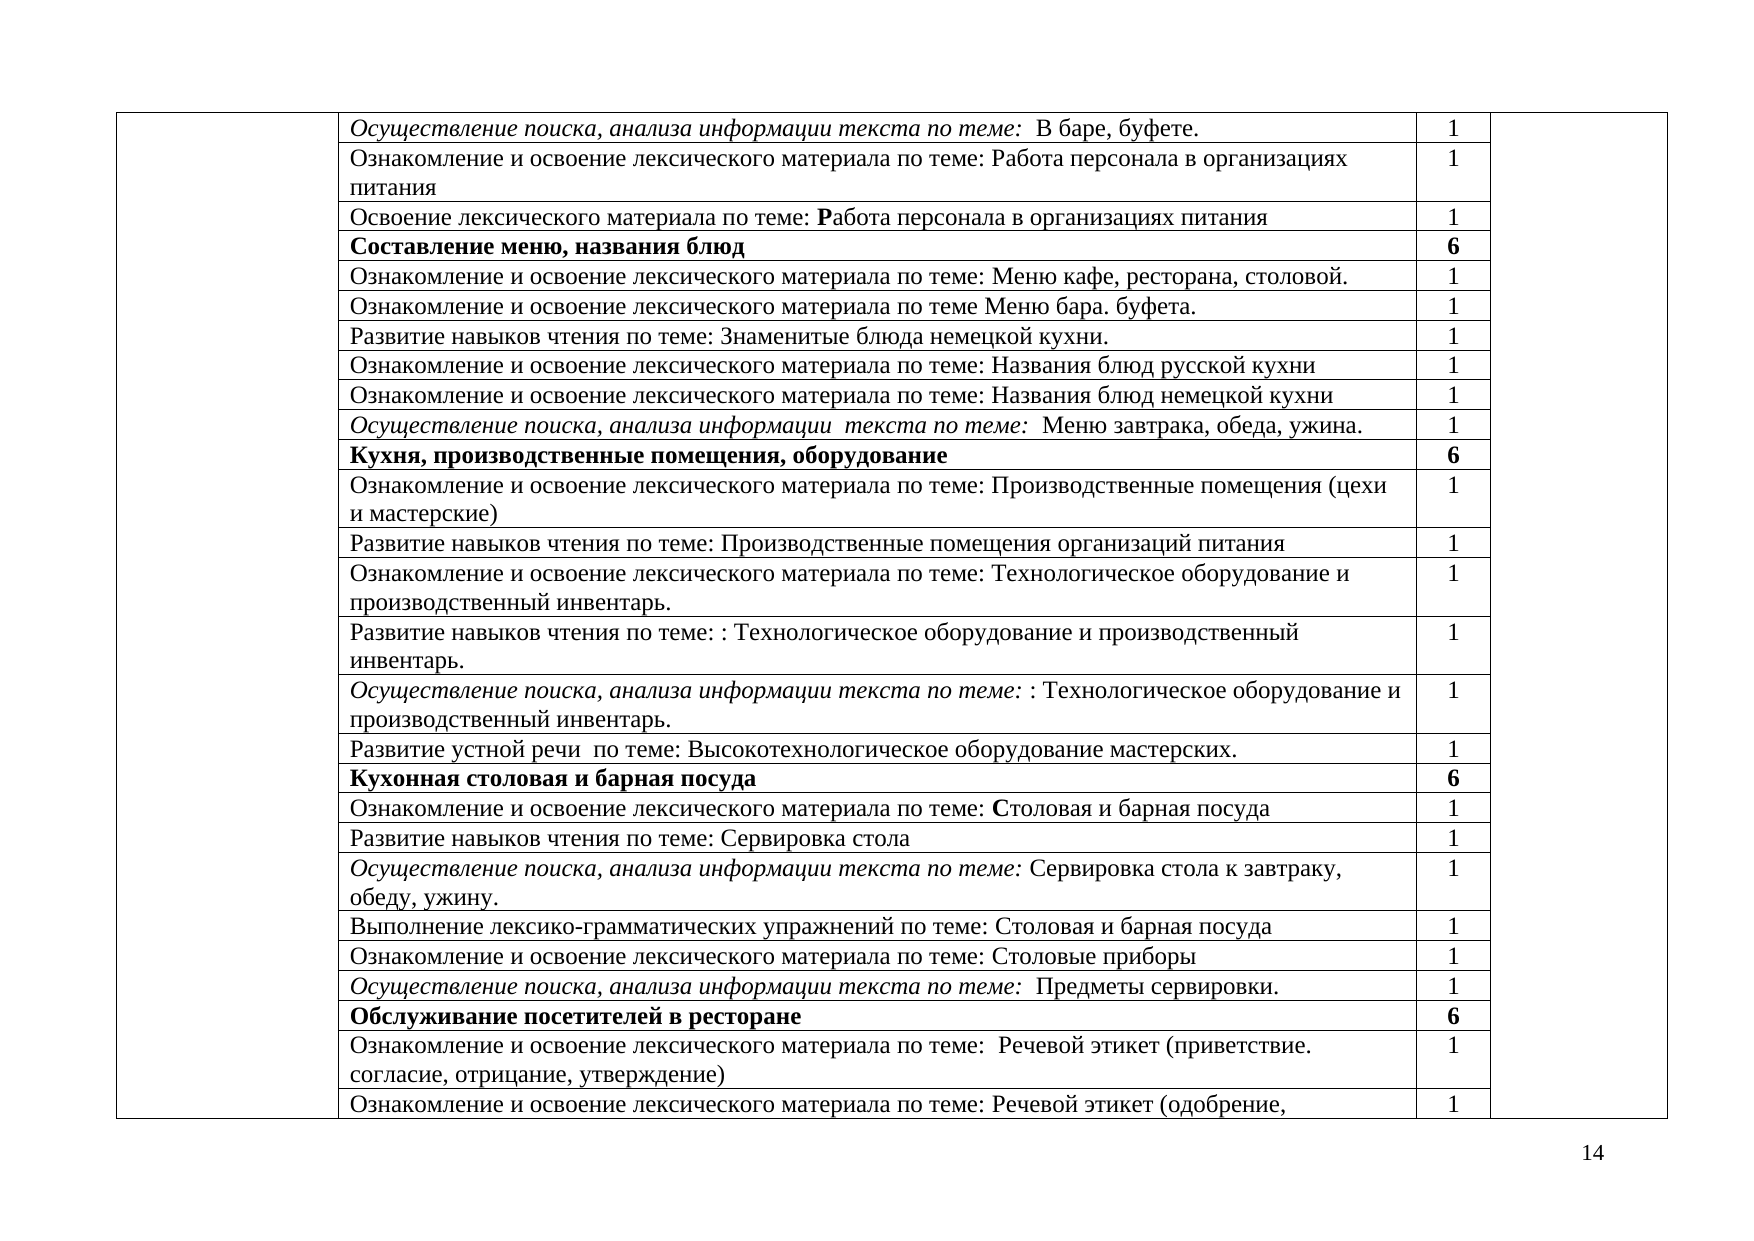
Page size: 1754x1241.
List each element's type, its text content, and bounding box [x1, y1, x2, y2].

table_cell Кухня, производственные помещения, оборудование [339, 440, 1416, 469]
table_cell 1 [1417, 380, 1490, 409]
table_cell 1 [1417, 1089, 1490, 1118]
table_cell 1 [1417, 558, 1490, 616]
table_cell 1 [1417, 113, 1490, 142]
table_cell Развитие навыков чтения по теме: : Технологическое оборудование и производственный инвентарь. [339, 617, 1416, 674]
table_cell Освоение лексического материала по теме: Работа персонала в организациях питания [339, 202, 1416, 230]
table_cell Развитие навыков чтения по теме: Производственные помещения организаций питания [339, 528, 1416, 557]
table_cell Ознакомление и освоение лексического материала по теме: Столовые приборы [339, 941, 1416, 970]
table_cell 1 [1417, 617, 1490, 674]
table_cell Ознакомление и освоение лексического материала по теме: Речевой этикет (приветствие. согласие, отрицание, утверждение) [339, 1031, 1416, 1088]
table_cell 6 [1417, 231, 1490, 260]
table_cell Ознакомление и освоение лексического материала по теме: Названия блюд немецкой кухни [339, 380, 1416, 409]
table_cell 1 [1417, 321, 1490, 349]
table_cell Ознакомление и освоение лексического материала по теме: Столовая и барная посуда [339, 793, 1416, 822]
table_cell 1 [1417, 470, 1490, 527]
table_cell 1 [1417, 941, 1490, 970]
table_cell 1 [1417, 1031, 1490, 1088]
table_cell 1 [1417, 911, 1490, 940]
table_cell Ознакомление и освоение лексического материала по теме: Работа персонала в организациях питания [339, 143, 1416, 201]
table_cell Ознакомление и освоение лексического материала по теме: Технологическое оборудование и производственный инвентарь. [339, 558, 1416, 616]
table_cell Осуществление поиска, анализа информации текста по теме: В баре, буфете. [339, 113, 1416, 142]
table_cell 6 [1417, 764, 1490, 792]
table_cell 1 [1417, 291, 1490, 320]
table_cell Ознакомление и освоение лексического материала по теме: Меню кафе, ресторана, столовой. [339, 261, 1416, 290]
table_cell Осуществление поиска, анализа информации текста по теме: Меню завтрака, обеда, ужина. [339, 410, 1416, 439]
table_cell 1 [1417, 528, 1490, 557]
table_cell Развитие навыков чтения по теме: Знаменитые блюда немецкой кухни. [339, 321, 1416, 349]
table_cell 1 [1417, 734, 1490, 762]
table_cell Осуществление поиска, анализа информации текста по теме: : Технологическое оборудование и производственный инвентарь. [339, 675, 1416, 733]
table_cell 1 [1417, 675, 1490, 733]
table_cell Осуществление поиска, анализа информации текста по теме: Предметы сервировки. [339, 971, 1416, 1000]
table_cell 1 [1417, 261, 1490, 290]
table_cell Развитие навыков чтения по теме: Сервировка стола [339, 823, 1416, 852]
table_cell 6 [1417, 1001, 1490, 1029]
table_cell 1 [1417, 143, 1490, 201]
table_cell 1 [1417, 410, 1490, 439]
table_cell 1 [1417, 793, 1490, 822]
table_cell 1 [1417, 971, 1490, 1000]
table_cell Осуществление поиска, анализа информации текста по теме: Сервировка стола к завтраку, обеду, ужину. [339, 853, 1416, 910]
table_cell 6 [1417, 440, 1490, 469]
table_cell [339, 1089, 1416, 1118]
table_cell Развитие устной речи по теме: Высокотехнологическое оборудование мастерских. [339, 734, 1416, 762]
table_cell 1 [1417, 202, 1490, 230]
table_cell Ознакомление и освоение лексического материала по теме Меню бара. буфета. [339, 291, 1416, 320]
table_cell Составление меню, названия блюд [339, 231, 1416, 260]
table_cell Выполнение лексико-грамматических упражнений по теме: Столовая и барная посуда [339, 911, 1416, 940]
table_cell Кухонная столовая и барная посуда [339, 764, 1416, 792]
table_cell Ознакомление и освоение лексического материала по теме: Названия блюд русской кухни [339, 351, 1416, 379]
table_cell 1 [1417, 823, 1490, 852]
table_cell Обслуживание посетителей в ресторане [339, 1001, 1416, 1029]
table_cell Ознакомление и освоение лексического материала по теме: Производственные помещения (цехи и мастерские) [339, 470, 1416, 527]
table_cell 1 [1417, 351, 1490, 379]
table_cell 1 [1417, 853, 1490, 910]
